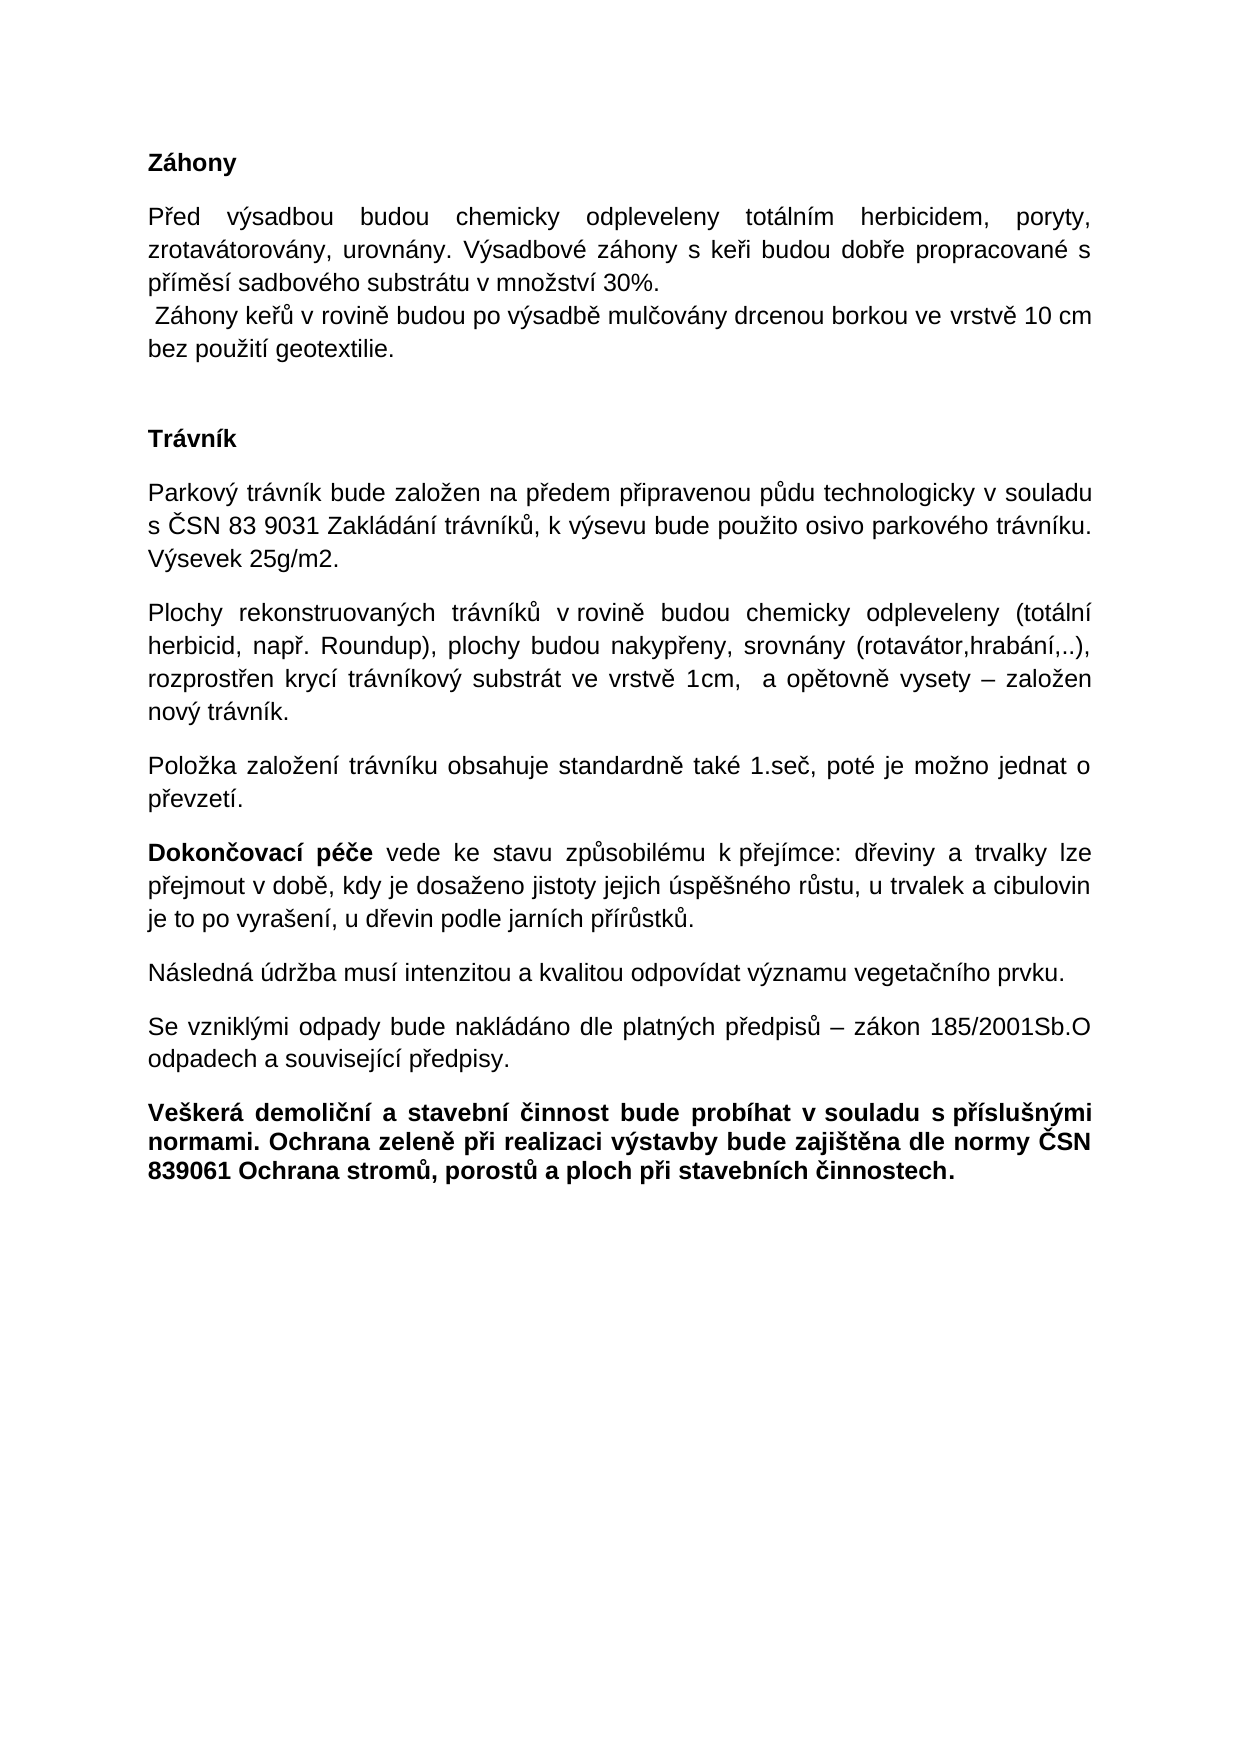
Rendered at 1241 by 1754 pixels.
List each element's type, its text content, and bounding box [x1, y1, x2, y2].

text Záhony [148, 148, 1092, 176]
text Plochy rekonstruovaných trávníků v rovině budou chemicky odpleveleny (totální herbicid, např. Roundup), plochy budou nakypřeny, srovnány (rotavátor,hrabání,..), rozprostřen krycí trávníkový substrát ve vrstvě 1cm, a opětovně vysety – založen nový trávník. [148, 598, 1092, 726]
text Před výsadbou budou chemicky odpleveleny totálním herbicidem, poryty, zrotavátorovány, urovnány. Výsadbové záhony s keři budou dobře propracované s příměsí sadbového substrátu v množství 30%. [148, 202, 1092, 296]
text Trávník [148, 424, 1092, 453]
text Se vzniklými odpady bude nakládáno dle platných předpisů – zákon 185/2001Sb.O odpadech a související předpisy. [148, 1011, 1092, 1073]
text Záhony keřů v rovině budou po výsadbě mulčovány drcenou borkou ve vrstvě 10 cm bez použití geotextilie. [148, 301, 1092, 362]
text Parkový trávník bude založen na předem připravenou půdu technologicky v souladu s ČSN 83 9031 Zakládání trávníků, k výsevu bude použito osivo parkového trávníku. Výsevek 25g/m2. [148, 478, 1092, 573]
text Následná údržba musí intenzitou a kvalitou odpovídat významu vegetačního prvku. [148, 958, 1092, 986]
text Dokončovací péče vede ke stavu způsobilému k přejímce: dřeviny a trvalky lze přejmout v době, kdy je dosaženo jistoty jejich úspěšného růstu, u trvalek a cibulovin je to po vyrašení, u dřevin podle jarních přírůstků. [148, 838, 1092, 932]
text Veškerá demoliční a stavební činnost bude probíhat v souladu s příslušnými normami. Ochrana zeleně při realizaci výstavby bude zajištěna dle normy ČSN 839061 Ochrana stromů, porostů a ploch při stavebních činnostech. [148, 1098, 1092, 1184]
text Položka založení trávníku obsahuje standardně také 1.seč, poté je možno jednat o převzetí. [148, 751, 1092, 813]
